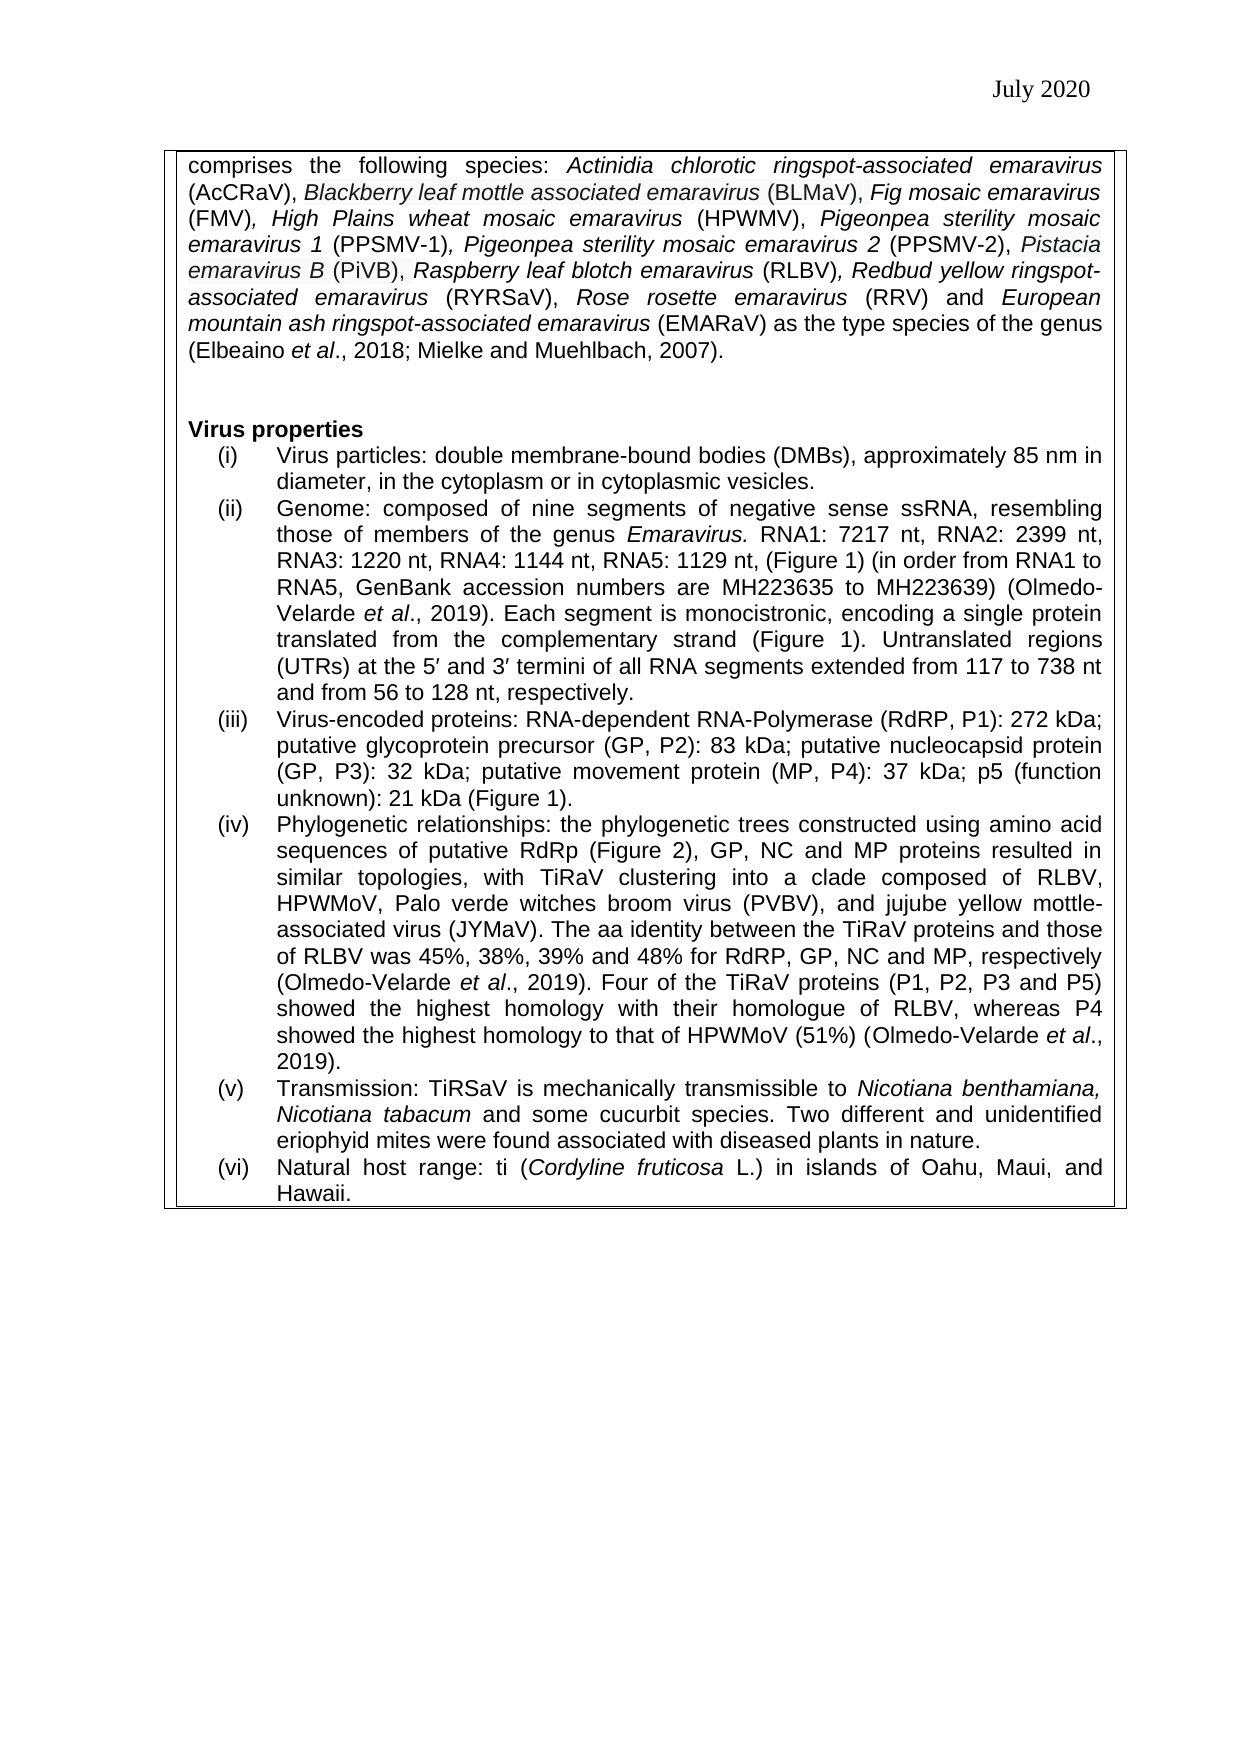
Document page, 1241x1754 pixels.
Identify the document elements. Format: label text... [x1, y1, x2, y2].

table_header Text of proposal [177, 152, 1114, 1206]
